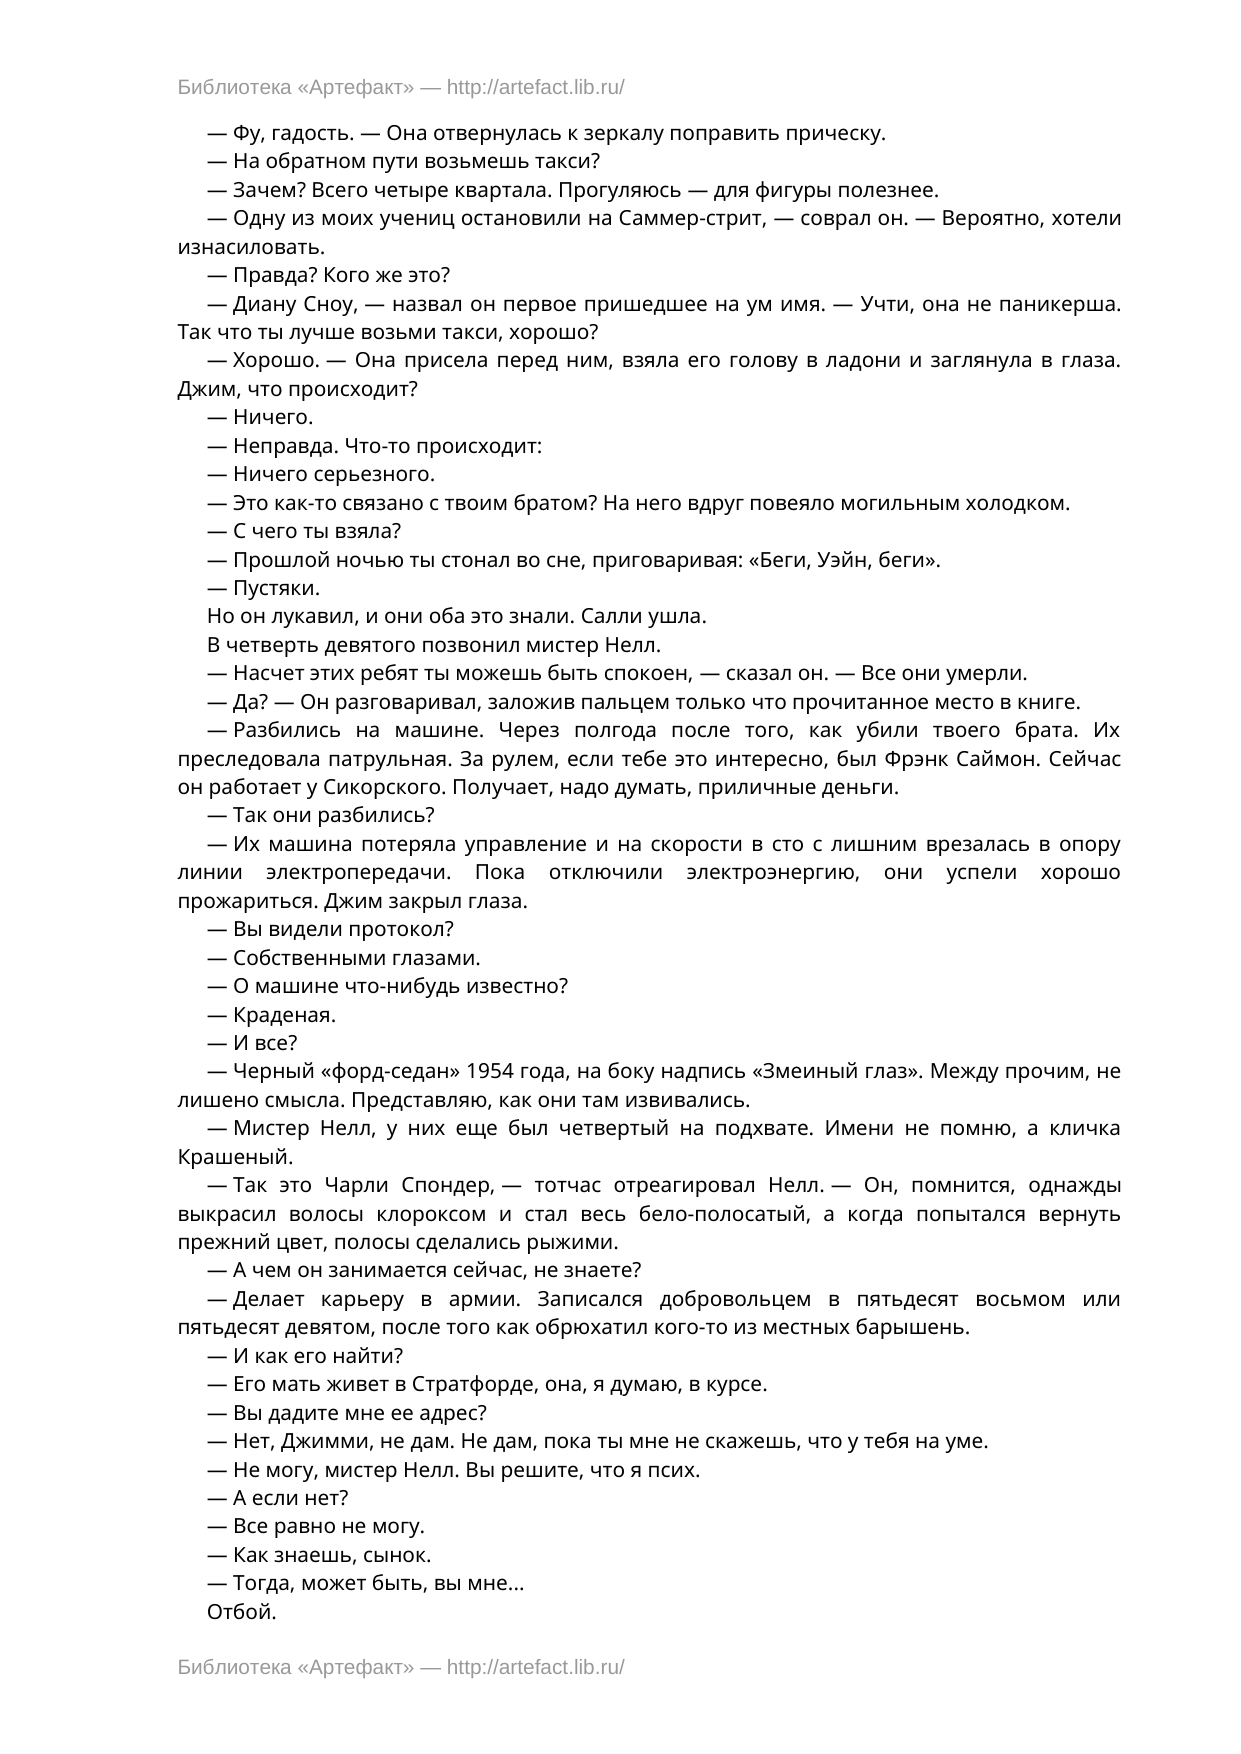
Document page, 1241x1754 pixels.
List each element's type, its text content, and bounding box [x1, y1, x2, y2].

text — Одну из моих учениц остановили на Саммер-стрит, — соврал он. — Вероятно, хотели изнасиловать. [177, 203, 1122, 260]
text — И все? [177, 1028, 1122, 1057]
text — Вы дадите мне ее адрес? [177, 1398, 1122, 1426]
text — Фу, гадость. — Она отвернулась к зеркалу поправить прическу. [177, 118, 1122, 147]
text — Насчет этих ребят ты можешь быть спокоен, — сказал он. — Все они умерли. [177, 658, 1122, 687]
text — Их машина потеряла управление и на скорости в сто с лишним врезалась в опору линии электропередачи. Пока отключили электроэнергию, они успели хорошо прожариться. Джим закрыл глаза. [177, 829, 1122, 914]
text — О машине что-нибудь известно? [177, 971, 1122, 1000]
text — На обратном пути возьмешь такси? [177, 147, 1122, 175]
text — Да? — Он разговаривал, заложив пальцем только что прочитанное место в книге. [177, 687, 1122, 715]
text — Правда? Кого же это? [177, 260, 1122, 289]
text — Краденая. [177, 1000, 1122, 1028]
text — Не могу, мистер Нелл. Вы решите, что я псих. [177, 1455, 1122, 1483]
text — И как его найти? [177, 1341, 1122, 1369]
text — Зачем? Всего четыре квартала. Прогуляюсь — для фигуры полезнее. [177, 175, 1122, 203]
text В четверть девятого позвонил мистер Нелл. [177, 630, 1122, 658]
text — Делает карьеру в армии. Записался добровольцем в пятьдесят восьмом или пятьдесят девятом, после того как обрюхатил кого-то из местных барышень. [177, 1284, 1122, 1341]
text — Ничего. [177, 402, 1122, 431]
text — Неправда. Что-то происходит: [177, 431, 1122, 459]
text — Разбились на машине. Через полгода после того, как убили твоего брата. Их преследовала патрульная. За рулем, если тебе это интересно, был Фрэнк Саймон. Сейчас он работает у Сикорского. Получает, надо думать, приличные деньги. [177, 715, 1122, 801]
text Отбой. [177, 1597, 1122, 1625]
text — Так они разбились? [177, 801, 1122, 829]
text — Черный «форд-седан» 1954 года, на боку надпись «Змеиный глаз». Между прочим, не лишено смысла. Представляю, как они там извивались. [177, 1057, 1122, 1113]
text — Диану Сноу, — назвал он первое пришедшее на ум имя. — Учти, она не паникерша. Так что ты лучше возьми такси, хорошо? [177, 289, 1122, 346]
text — А если нет? [177, 1483, 1122, 1512]
text — Вы видели протокол? [177, 914, 1122, 943]
text — Как знаешь, сынок. [177, 1540, 1122, 1568]
text — Мистер Нелл, у них еще был четвертый на подхвате. Имени не помню, а кличка Крашеный. [177, 1113, 1122, 1170]
text — Его мать живет в Стратфорде, она, я думаю, в курсе. [177, 1369, 1122, 1398]
text — С чего ты взяла? [177, 516, 1122, 545]
text — А чем он занимается сейчас, не знаете? [177, 1256, 1122, 1284]
text — Тогда, может быть, вы мне... [177, 1568, 1122, 1597]
text — Это как-то связано с твоим братом? На него вдруг повеяло могильным холодком. [177, 488, 1122, 516]
text — Прошлой ночью ты стонал во сне, приговаривая: «Беги, Уэйн, беги». [177, 545, 1122, 573]
text — Ничего серьезного. [177, 459, 1122, 488]
text Но он лукавил, и они оба это знали. Салли ушла. [177, 602, 1122, 630]
text — Хорошо. — Она присела перед ним, взяла его голову в ладони и заглянула в глаза. Джим, что происходит? [177, 346, 1122, 402]
text — Так это Чарли Спондер, — тотчас отреагировал Нелл. — Он, помнится, однажды выкрасил волосы клороксом и стал весь бело-полосатый, а когда попытался вернуть прежний цвет, полосы сделались рыжими. [177, 1170, 1122, 1256]
text — Собственными глазами. [177, 943, 1122, 971]
text — Пустяки. [177, 573, 1122, 602]
text — Нет, Джимми, не дам. Не дам, пока ты мне не скажешь, что у тебя на уме. [177, 1426, 1122, 1455]
text — Все равно не могу. [177, 1512, 1122, 1540]
